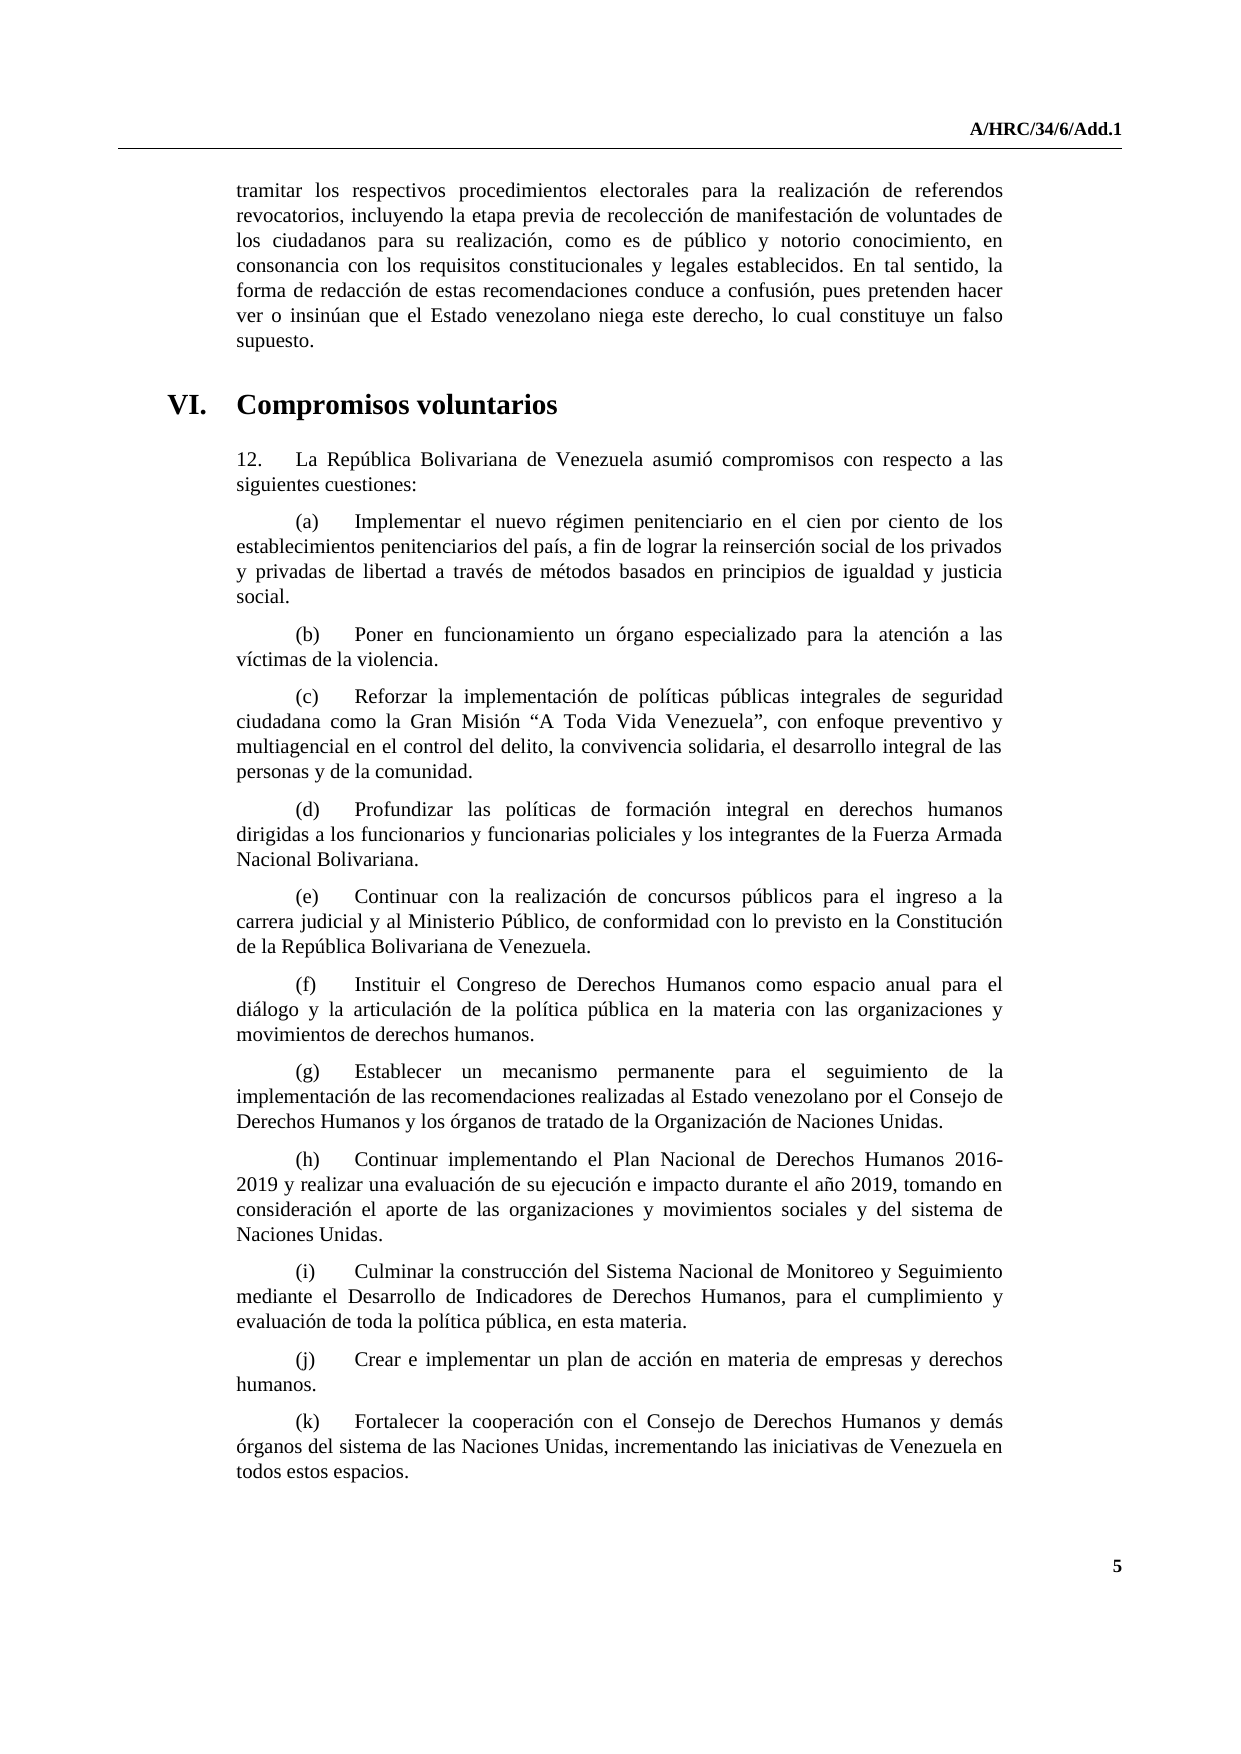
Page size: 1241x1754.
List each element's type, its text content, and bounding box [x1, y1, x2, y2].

text (c) Reforzar la implementación de políticas públicas integrales de seguridad ciudadana como la Gran Misión “A Toda Vida Venezuela”, con enfoque preventivo y multiagencial en el control del delito, la convivencia solidaria, el desarrollo integral de las personas y de la comunidad. [236, 683, 1004, 783]
text (b) Poner en funcionamiento un órgano especializado para la atención a las víctimas de la violencia. [236, 621, 1004, 671]
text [236, 177, 1004, 352]
text (k) Fortalecer la cooperación con el Consejo de Derechos Humanos y demás órganos del sistema de las Naciones Unidas, incrementando las iniciativas de Venezuela en todos estos espacios. [236, 1408, 1004, 1483]
text (d) Profundizar las políticas de formación integral en derechos humanos dirigidas a los funcionarios y funcionarias policiales y los integrantes de la Fuerza Armada Nacional Bolivariana. [236, 796, 1004, 871]
text (j) Crear e implementar un plan de acción en materia de empresas y derechos humanos. [236, 1346, 1004, 1396]
text (i) Culminar la construcción del Sistema Nacional de Monitoreo y Seguimiento mediante el Desarrollo de Indicadores de Derechos Humanos, para el cumplimiento y evaluación de toda la política pública, en esta materia. [236, 1258, 1004, 1333]
text (e) Continuar con la realización de concursos públicos para el ingreso a la carrera judicial y al Ministerio Público, de conformidad con lo previsto en la Constitución de la República Bolivariana de Venezuela. [236, 883, 1004, 958]
text VI. Compromisos voluntarios [118, 390, 1004, 421]
text (f) Instituir el Congreso de Derechos Humanos como espacio anual para el diálogo y la articulación de la política pública en la materia con las organizaciones y movimientos de derechos humanos. [236, 971, 1004, 1046]
text (g) Establecer un mecanismo permanente para el seguimiento de la implementación de las recomendaciones realizadas al Estado venezolano por el Consejo de Derechos Humanos y los órganos de tratado de la Organización de Naciones Unidas. [236, 1058, 1004, 1133]
text 12. La República Bolivariana de Venezuela asumió compromisos con respecto a las siguientes cuestiones: [236, 446, 1004, 496]
text (a) Implementar el nuevo régimen penitenciario en el cien por ciento de los establecimientos penitenciarios del país, a fin de lograr la reinserción social de los privados y privadas de libertad a través de métodos basados en principios de igualdad y justicia social. [236, 508, 1004, 608]
text (h) Continuar implementando el Plan Nacional de Derechos Humanos 2016-2019 y realizar una evaluación de su ejecución e impacto durante el año 2019, tomando en consideración el aporte de las organizaciones y movimientos sociales y del sistema de Naciones Unidas. [236, 1146, 1004, 1246]
